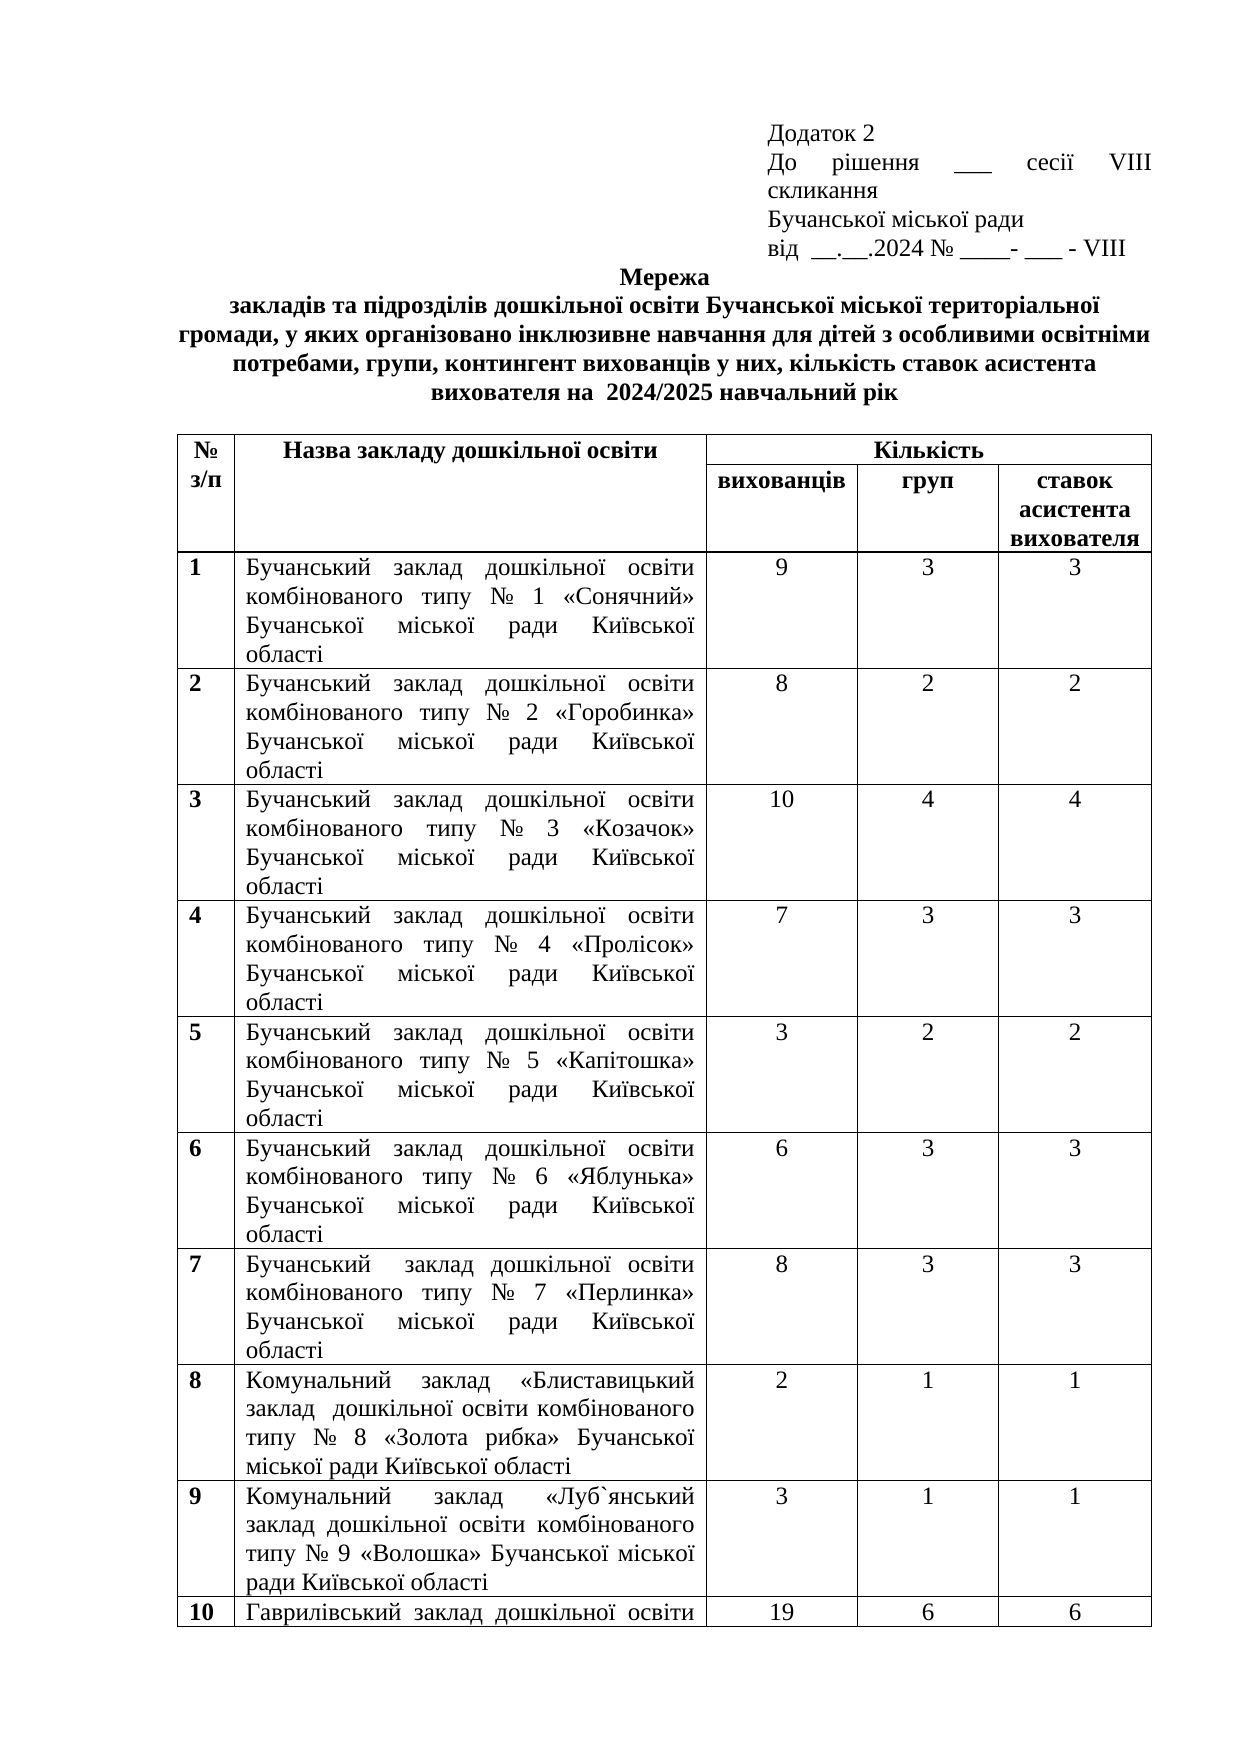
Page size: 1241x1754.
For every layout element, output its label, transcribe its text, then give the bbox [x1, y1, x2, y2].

table_cell 8 [178, 1365, 234, 1480]
table_cell Бучанський заклад дошкільної освіти комбінованого типу № 4 «Пролісок» Бучанської міської ради Київської області [235, 901, 706, 1016]
table_cell вихованців [707, 465, 857, 551]
table_cell 2 [858, 669, 998, 783]
table_header Кількість [707, 435, 1151, 464]
table_cell 6 [178, 1133, 234, 1248]
table_header № з/п [178, 435, 234, 551]
table_cell Бучанський заклад дошкільної освіти комбінованого типу № 1 «Сонячний» Бучанської міської ради Київської області [235, 553, 706, 667]
table_cell 3 [707, 1481, 857, 1596]
table_cell Комунальний заклад «Блиставицький заклад дошкільної освіти комбінованого типу № 8 «Золота рибка» Бучанської міської ради Київської області [235, 1365, 706, 1480]
table_cell 3 [999, 901, 1151, 1016]
table_cell 2 [858, 1017, 998, 1132]
table_cell 4 [999, 785, 1151, 899]
text закладів та підрозділів дошкільної освіти Бучанської міської територіальної громади, у яких організовано інклюзивне навчання для дітей з особливими освітніми потребами, групи, контингент вихованців у них, кількість ставок асистента вихователя на 2024/2025 навчальний рік [177, 291, 1152, 406]
table_cell 3 [999, 553, 1151, 667]
table_cell Бучанський заклад дошкільної освіти комбінованого типу № 6 «Яблунька» Бучанської міської ради Київської області [235, 1133, 706, 1248]
table_cell 3 [178, 785, 234, 899]
text від __.__.2024 № ____- ___ - VIIІ [767, 233, 1152, 262]
table_cell 2 [999, 1017, 1151, 1132]
table_cell груп [858, 465, 998, 551]
table_cell 3 [858, 1133, 998, 1248]
text Бучанської міської ради [767, 204, 1152, 233]
table_cell 10 [707, 785, 857, 899]
table_cell 5 [178, 1017, 234, 1132]
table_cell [235, 1597, 706, 1626]
text Мережа [177, 262, 1152, 291]
table_cell Бучанський заклад дошкільної освіти комбінованого типу № 5 «Капітошка» Бучанської міської ради Київської області [235, 1017, 706, 1132]
table_cell Бучанський заклад дошкільної освіти комбінованого типу № 7 «Перлинка» Бучанської міської ради Київської області [235, 1249, 706, 1364]
table_cell Бучанський заклад дошкільної освіти комбінованого типу № 3 «Козачок» Бучанської міської ради Київської області [235, 785, 706, 899]
table_cell Бучанський заклад дошкільної освіти комбінованого типу № 2 «Горобинка» Бучанської міської ради Київської області [235, 669, 706, 783]
table_cell 3 [999, 1133, 1151, 1248]
table_cell 6 [999, 1597, 1151, 1626]
table_cell 9 [707, 553, 857, 667]
table_cell 6 [707, 1133, 857, 1248]
table_cell 6 [858, 1597, 998, 1626]
table_cell 1 [858, 1481, 998, 1596]
table_cell 3 [707, 1017, 857, 1132]
table_cell 8 [707, 1249, 857, 1364]
table_cell 4 [858, 785, 998, 899]
table_cell Комунальний заклад «Луб`янський заклад дошкільної освіти комбінованого типу № 9 «Волошка» Бучанської міської ради Київської області [235, 1481, 706, 1596]
table_cell 2 [707, 1365, 857, 1480]
table_cell 2 [999, 669, 1151, 783]
table_cell 10 [178, 1597, 234, 1626]
table_cell 7 [707, 901, 857, 1016]
table_cell 3 [858, 1249, 998, 1364]
table_cell 7 [178, 1249, 234, 1364]
text До рішення ___ сесії VIIІ скликання [767, 147, 1152, 204]
table_cell 3 [858, 901, 998, 1016]
table_cell 3 [858, 553, 998, 667]
table_cell 1 [178, 553, 234, 667]
table_cell 9 [178, 1481, 234, 1596]
table_cell 4 [178, 901, 234, 1016]
table_cell 1 [858, 1365, 998, 1480]
table_cell 1 [999, 1365, 1151, 1480]
table_cell 3 [999, 1249, 1151, 1364]
table_cell 8 [707, 669, 857, 783]
table_cell 19 [707, 1597, 857, 1626]
table_cell ставок асистента вихователя [999, 465, 1151, 551]
table_header Назва закладу дошкільної освіти [235, 435, 706, 551]
table_cell 2 [178, 669, 234, 783]
table_cell 1 [999, 1481, 1151, 1596]
text Додаток 2 [767, 118, 1152, 147]
